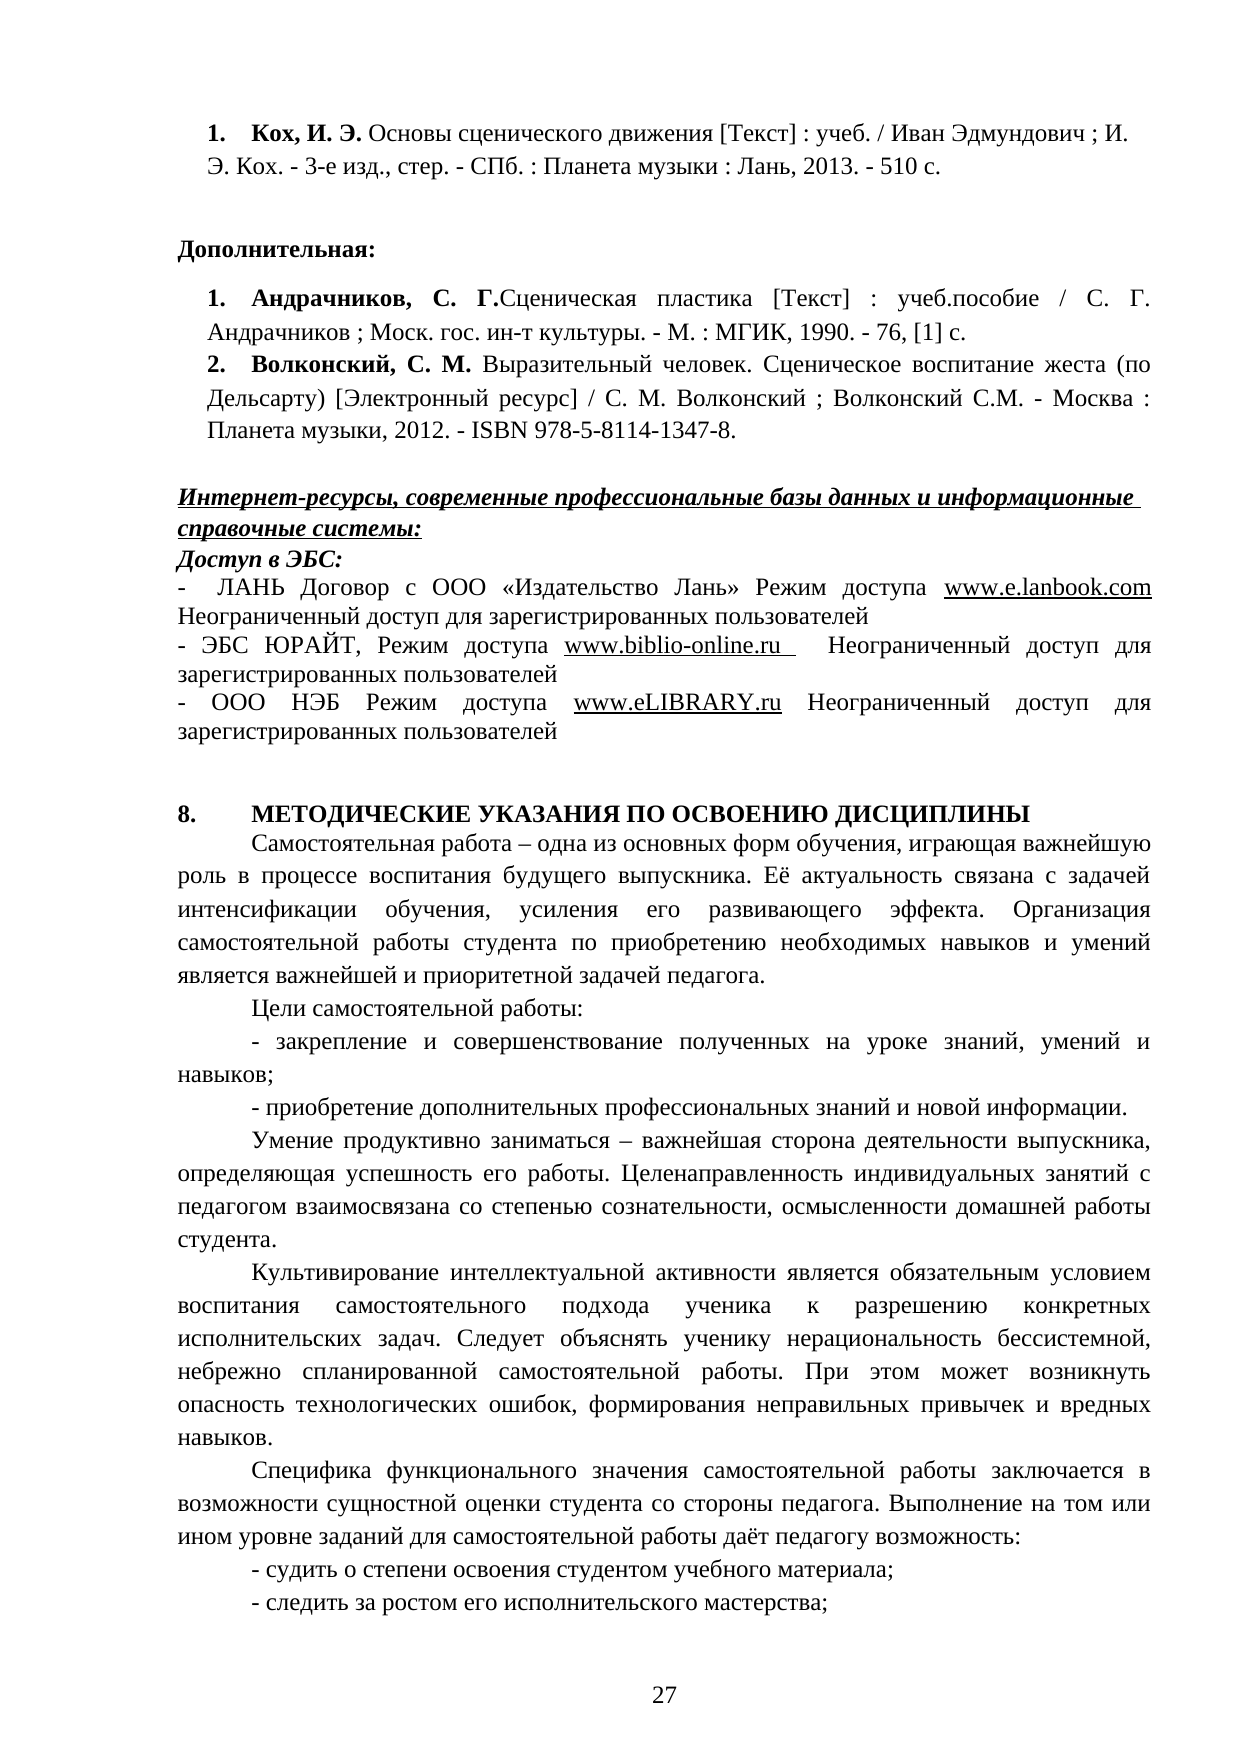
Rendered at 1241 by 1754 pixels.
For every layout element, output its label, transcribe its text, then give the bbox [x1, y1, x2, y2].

text - судить о степени освоения студентом учебного материала; [177, 1554, 1152, 1583]
text - следить за ростом его исполнительского мастерства; [177, 1587, 1152, 1616]
text - ЛАНЬ Договор с ООО «Издательство Лань» Режим доступа www.e.lanbook.com Неограниченный доступ для зарегистрированных пользователей [177, 572, 1152, 630]
text - ЭБС ЮРАЙТ, Режим доступа www.biblio-online.ru Неограниченный доступ для зарегистрированных пользователей [177, 630, 1152, 687]
text Самостоятельная работа – одна из основных форм обучения, играющая важнейшую роль в процессе воспитания будущего выпускника. Её актуальность связана с задачей интенсификации обучения, усиления его развивающего эффекта. Организация самостоятельной работы студента по приобретению необходимых навыков и умений является важнейшей и приоритетной задачей педагога. [177, 828, 1152, 988]
text Дополнительная: [177, 234, 1152, 263]
text - закрепление и совершенствование полученных на уроке знаний, умений и навыков; [177, 1026, 1152, 1087]
list Волконский, С. М. Выразительный человек. Сценическое воспитание жеста (по Дельсарту) [Электронный ресурс] / С. М. Волконский ; Волконский С.М. - Москва : Планета музыки, 2012. - ISBN 978-5-8114-1347-8. [207, 349, 1152, 444]
text Культивирование интеллектуальной активности является обязательным условием воспитания самостоятельного подхода ученика к разрешению конкретных исполнительских задач. Следует объяснять ученику нерациональность бессистемной, небрежно спланированной самостоятельной работы. При этом может возникнуть опасность технологических ошибок, формирования неправильных привычек и вредных навыков. [177, 1257, 1152, 1451]
list Андрачников, С. Г.Сценическая пластика [Текст] : учеб.пособие / С. Г. Андрачников ; Моск. гос. ин-т культуры. - М. : МГИК, 1990. - 76, [1] c. [207, 283, 1152, 345]
text Умение продуктивно заниматься – важнейшая сторона деятельности выпускника, определяющая успешность его работы. Целенаправленность индивидуальных занятий с педагогом взаимосвязана со степенью сознательности, осмысленности домашней работы студента. [177, 1125, 1152, 1253]
text Специфика функционального значения самостоятельной работы заключается в возможности сущностной оценки студента со стороны педагога. Выполнение на том или ином уровне заданий для самостоятельной работы даёт педагогу возможность: [177, 1455, 1152, 1550]
text Доступ в ЭБС: [177, 544, 1152, 572]
subtitle МЕТОДИЧЕСКИЕ УКАЗАНИЯ ПО ОСВОЕНИЮ ДИСЦИПЛИНЫ [177, 799, 1152, 828]
text Интернет-ресурсы, современные профессиональные базы данных и информационные справочные системы: [177, 482, 1152, 541]
text - ООО НЭБ Режим доступа www.eLIBRARY.ru Неограниченный доступ для зарегистрированных пользователей [177, 687, 1152, 745]
text Цели самостоятельной работы: [177, 993, 1152, 1021]
text - приобретение дополнительных профессиональных знаний и новой информации. [177, 1092, 1152, 1121]
list Кох, И. Э. Основы сценического движения [Текст] : учеб. / Иван Эдмундович ; И. Э. Кох. - 3-е изд., стер. - СПб. : Планета музыки : Лань, 2013. - 510 с. [207, 118, 1152, 180]
